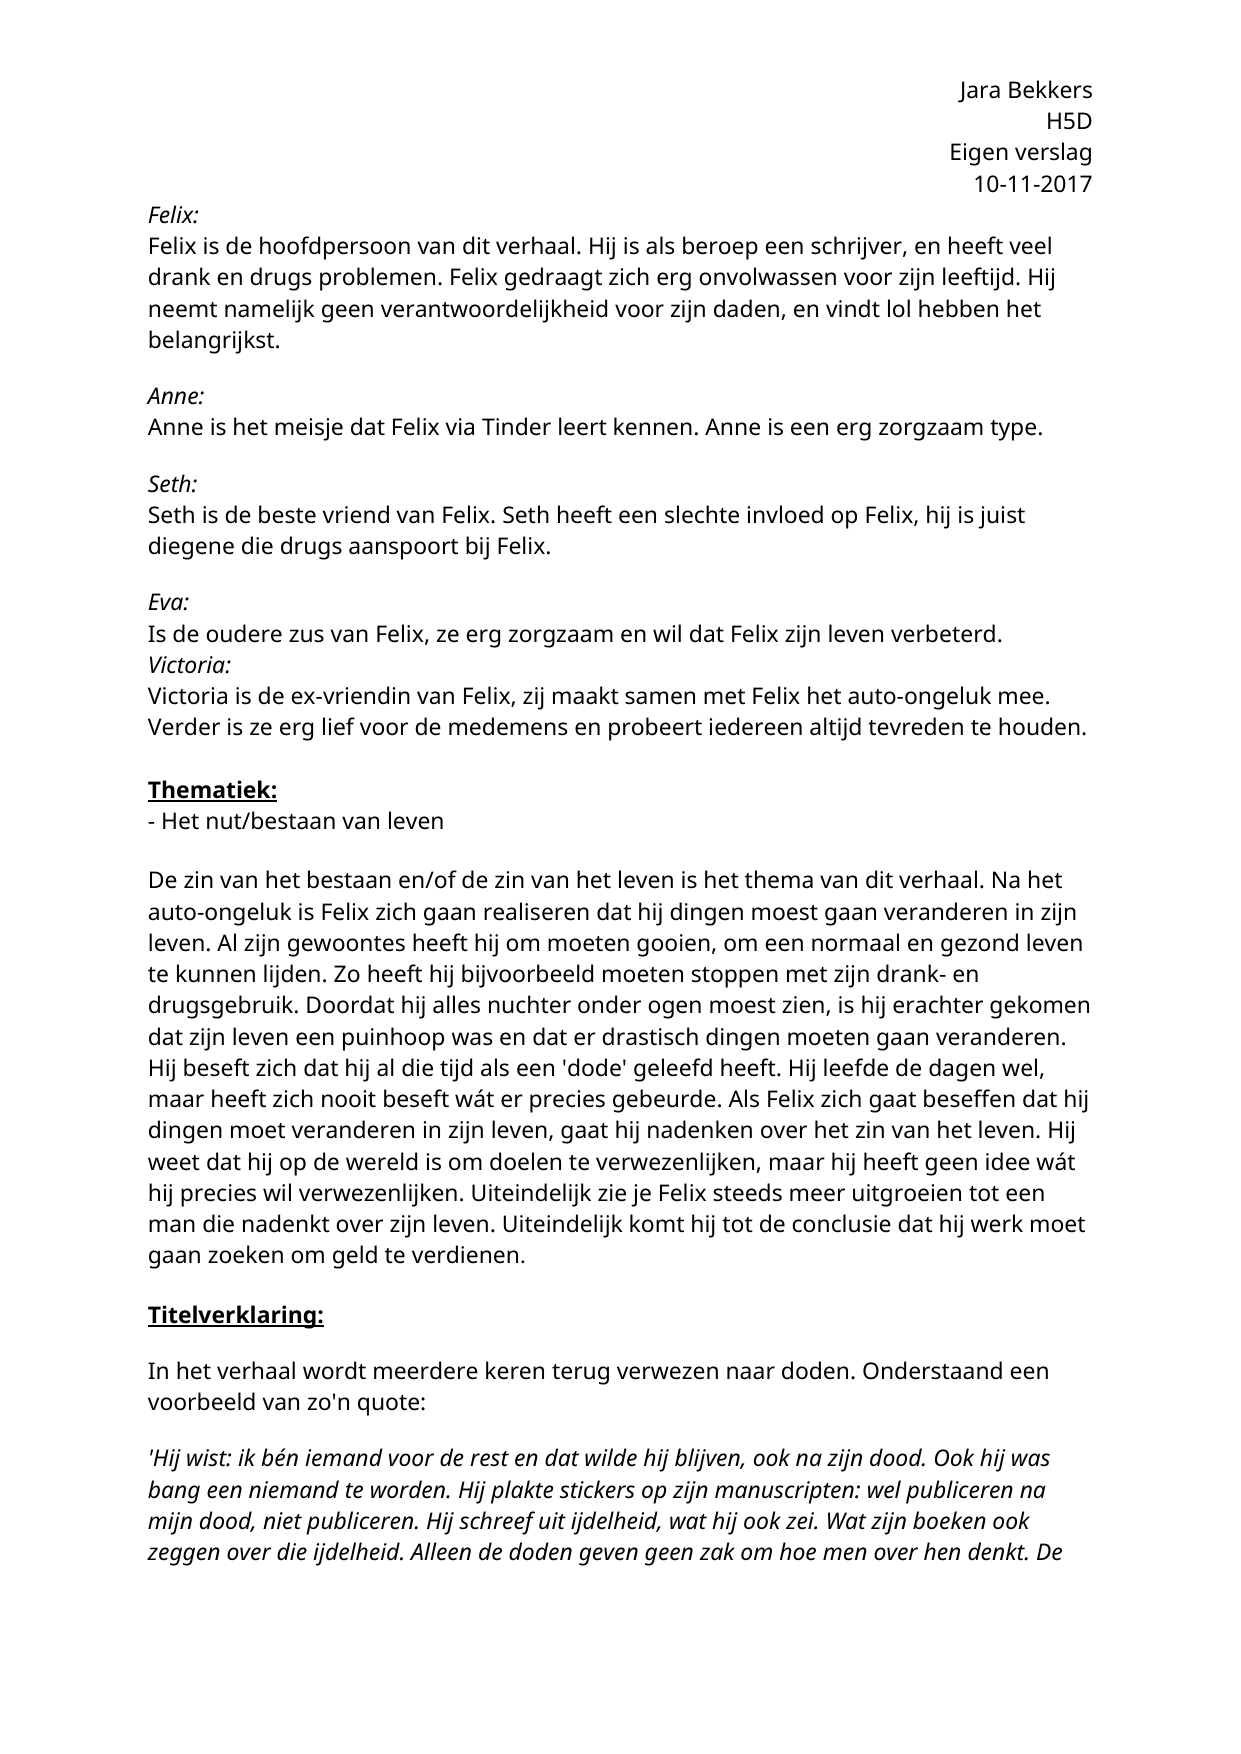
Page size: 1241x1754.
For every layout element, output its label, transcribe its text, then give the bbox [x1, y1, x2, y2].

text In het verhaal wordt meerdere keren terug verwezen naar doden. Onderstaand een voorbeeld van zo'n quote: [148, 1355, 1093, 1417]
text Anne: Anne is het meisje dat Felix via Tinder leert kennen. Anne is een erg zorgzaam type. [148, 380, 1093, 442]
text Victoria: Victoria is de ex-vriendin van Felix, zij maakt samen met Felix het auto-ongeluk mee. Verder is ze erg lief voor de medemens en probeert iedereen altijd tevreden te houden. [148, 649, 1093, 742]
text Eva: Is de oudere zus van Felix, ze erg zorgzaam en wil dat Felix zijn leven verbeterd. [148, 586, 1093, 649]
text Seth: Seth is de beste vriend van Felix. Seth heeft een slechte invloed op Felix, hij is juist diegene die drugs aanspoort bij Felix. [148, 467, 1093, 561]
text De zin van het bestaan en/of de zin van het leven is het thema van dit verhaal. Na het auto-ongeluk is Felix zich gaan realiseren dat hij dingen moest gaan veranderen in zijn leven. Al zijn gewoontes heeft hij om moeten gooien, om een normaal en gezond leven te kunnen lijden. Zo heeft hij bijvoorbeeld moeten stoppen met zijn drank- en drugsgebruik. Doordat hij alles nuchter onder ogen moest zien, is hij erachter gekomen dat zijn leven een puinhoop was en dat er drastisch dingen moeten gaan veranderen. Hij beseft zich dat hij al die tijd als een 'dode' geleefd heeft. Hij leefde de dagen wel, maar heeft zich nooit beseft wát er precies gebeurde. Als Felix zich gaat beseffen dat hij dingen moet veranderen in zijn leven, gaat hij nadenken over het zin van het leven. Hij weet dat hij op de wereld is om doelen te verwezenlijken, maar hij heeft geen idee wát hij precies wil verwezenlijken. Uiteindelijk zie je Felix steeds meer uitgroeien tot een man die nadenkt over zijn leven. Uiteindelijk komt hij tot de conclusie dat hij werk moet gaan zoeken om geld te verdienen. [148, 864, 1093, 1271]
text Thematiek: - Het nut/bestaan van leven [148, 774, 1093, 836]
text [148, 1442, 1093, 1567]
text Titelverklaring: [148, 1271, 1093, 1330]
text Felix: Felix is de hoofdpersoon van dit verhaal. Hij is als beroep een schrijver, en heeft veel drank en drugs problemen. Felix gedraagt zich erg onvolwassen voor zijn leeftijd. Hij neemt namelijk geen verantwoordelijkheid voor zijn daden, en vindt lol hebben het belangrijkst. [148, 199, 1093, 355]
